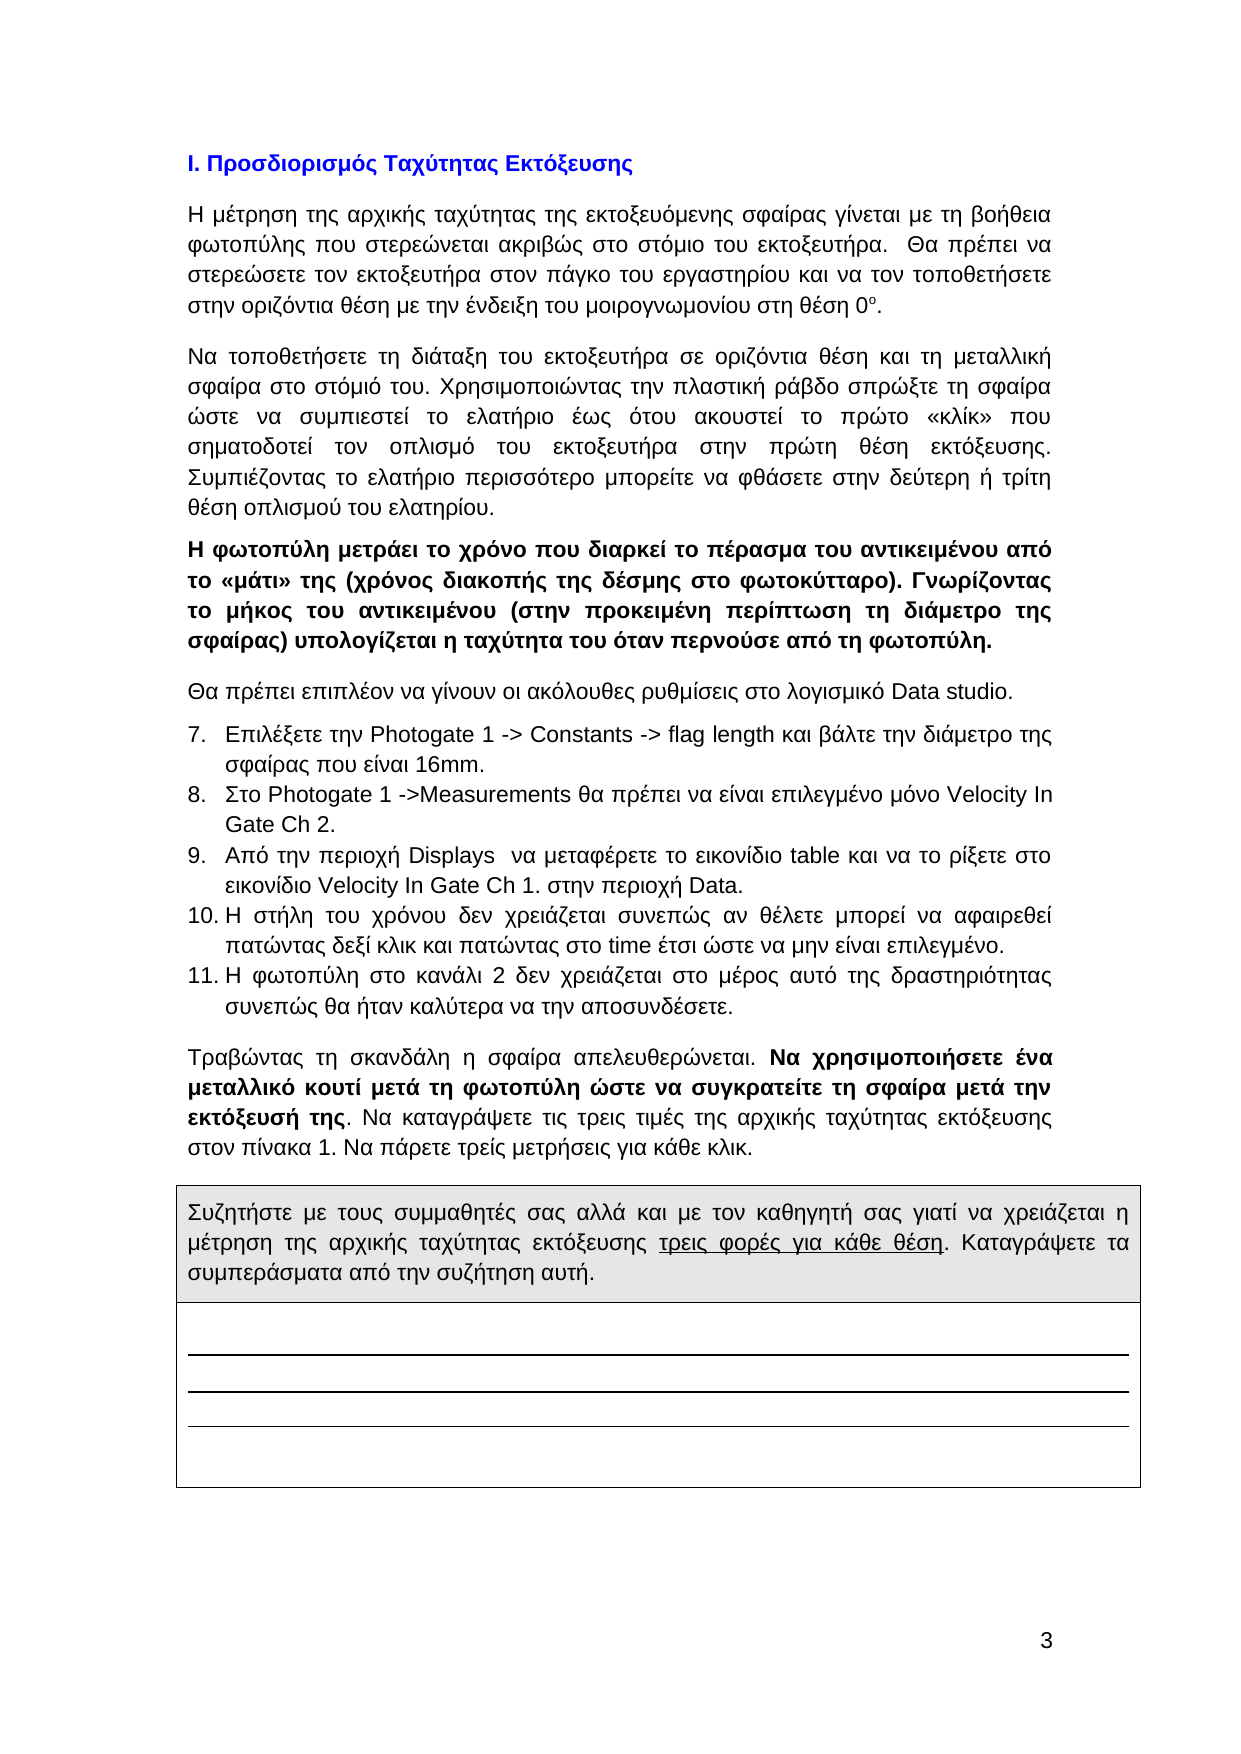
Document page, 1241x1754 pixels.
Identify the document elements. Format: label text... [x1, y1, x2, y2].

text Θα πρέπει επιπλέον να γίνουν οι ακόλουθες ρυθμίσεις στο λογισμικό Data studio. [187, 678, 1053, 704]
list Η στήλη του χρόνου δεν χρειάζεται συνεπώς αν θέλετε μπορεί να αφαιρεθεί πατώντας δεξί κλικ και πατώντας στο time έτσι ώστε να μην είναι επιλεγμένο. [187, 902, 1053, 959]
text Η μέτρηση της αρχικής ταχύτητας της εκτοξευόμενης σφαίρας γίνεται με τη βοήθεια φωτοπύλης που στερεώνεται ακριβώς στο στόμιο του εκτοξευτήρα. Θα πρέπει να στερεώσετε τον εκτοξευτήρα στον πάγκο του εργαστηρίου και να τον τοποθετήσετε στην οριζόντια θέση με την ένδειξη του μοιρογνωμονίου στη θέση 0o. [187, 201, 1053, 318]
text Να τοποθετήσετε τη διάταξη του εκτοξευτήρα σε οριζόντια θέση και τη μεταλλική σφαίρα στο στόμιό του. Χρησιμοποιώντας την πλαστική ράβδο σπρώξτε τη σφαίρα ώστε να συμπιεστεί το ελατήριο έως ότου ακουστεί το πρώτο «κλίκ» που σηματοδοτεί τον οπλισμό του εκτοξευτήρα στην πρώτη θέση εκτόξευσης. Συμπιέζοντας το ελατήριο περισσότερο μπορείτε να φθάσετε στην δεύτερη ή τρίτη θέση οπλισμού του ελατηρίου. [187, 343, 1053, 520]
list Επιλέξετε την Photogate 1 -> Constants -> flag length και βάλτε την διάμετρο της σφαίρας που είναι 16mm. [187, 721, 1053, 777]
list Η φωτοπύλη στο κανάλι 2 δεν χρειάζεται στο μέρος αυτό της δραστηριότητας συνεπώς θα ήταν καλύτερα να την αποσυνδέσετε. [187, 962, 1053, 1019]
text Τραβώντας τη σκανδάλη η σφαίρα απελευθερώνεται. Να χρησιμοποιήσετε ένα μεταλλικό κουτί μετά τη φωτοπύλη ώστε να συγκρατείτε τη σφαίρα μετά την εκτόξευσή της. Να καταγράψετε τις τρεις τιμές της αρχικής ταχύτητας εκτόξευσης στον πίνακα 1. Να πάρετε τρείς μετρήσεις για κάθε κλικ. [187, 1044, 1053, 1161]
list Στο Photogate 1 ->Measurements θα πρέπει να είναι επιλεγμένο μόνο Velocity In Gate Ch 2. [187, 781, 1053, 838]
text Ι. Προσδιορισμός Ταχύτητας Εκτόξευσης [187, 150, 1053, 176]
text Η φωτοπύλη μετράει το χρόνο που διαρκεί το πέρασμα του αντικειμένου από το «μάτι» της (χρόνος διακοπής της δέσμης στο φωτοκύτταρο). Γνωρίζοντας το μήκος του αντικειμένου (στην προκειμένη περίπτωση τη διάμετρο της σφαίρας) υπολογίζεται η ταχύτητα του όταν περνούσε από τη φωτοπύλη. [187, 536, 1053, 653]
list Από την περιοχή Displays να μεταφέρετε το εικονίδιο table και να το ρίξετε στο εικονίδιο Velocity In Gate Ch 1. στην περιοχή Data. [187, 842, 1053, 898]
table_header Συζητήστε με τους συμμαθητές σας αλλά και με τον καθηγητή σας γιατί να χρειάζεται η μέτρηση της αρχικής ταχύτητας εκτόξευσης τρεις φορές για κάθε θέση. Καταγράψετε τα συμπεράσματα από την συζήτηση αυτή. [177, 1186, 1140, 1302]
table_cell [177, 1303, 1140, 1487]
